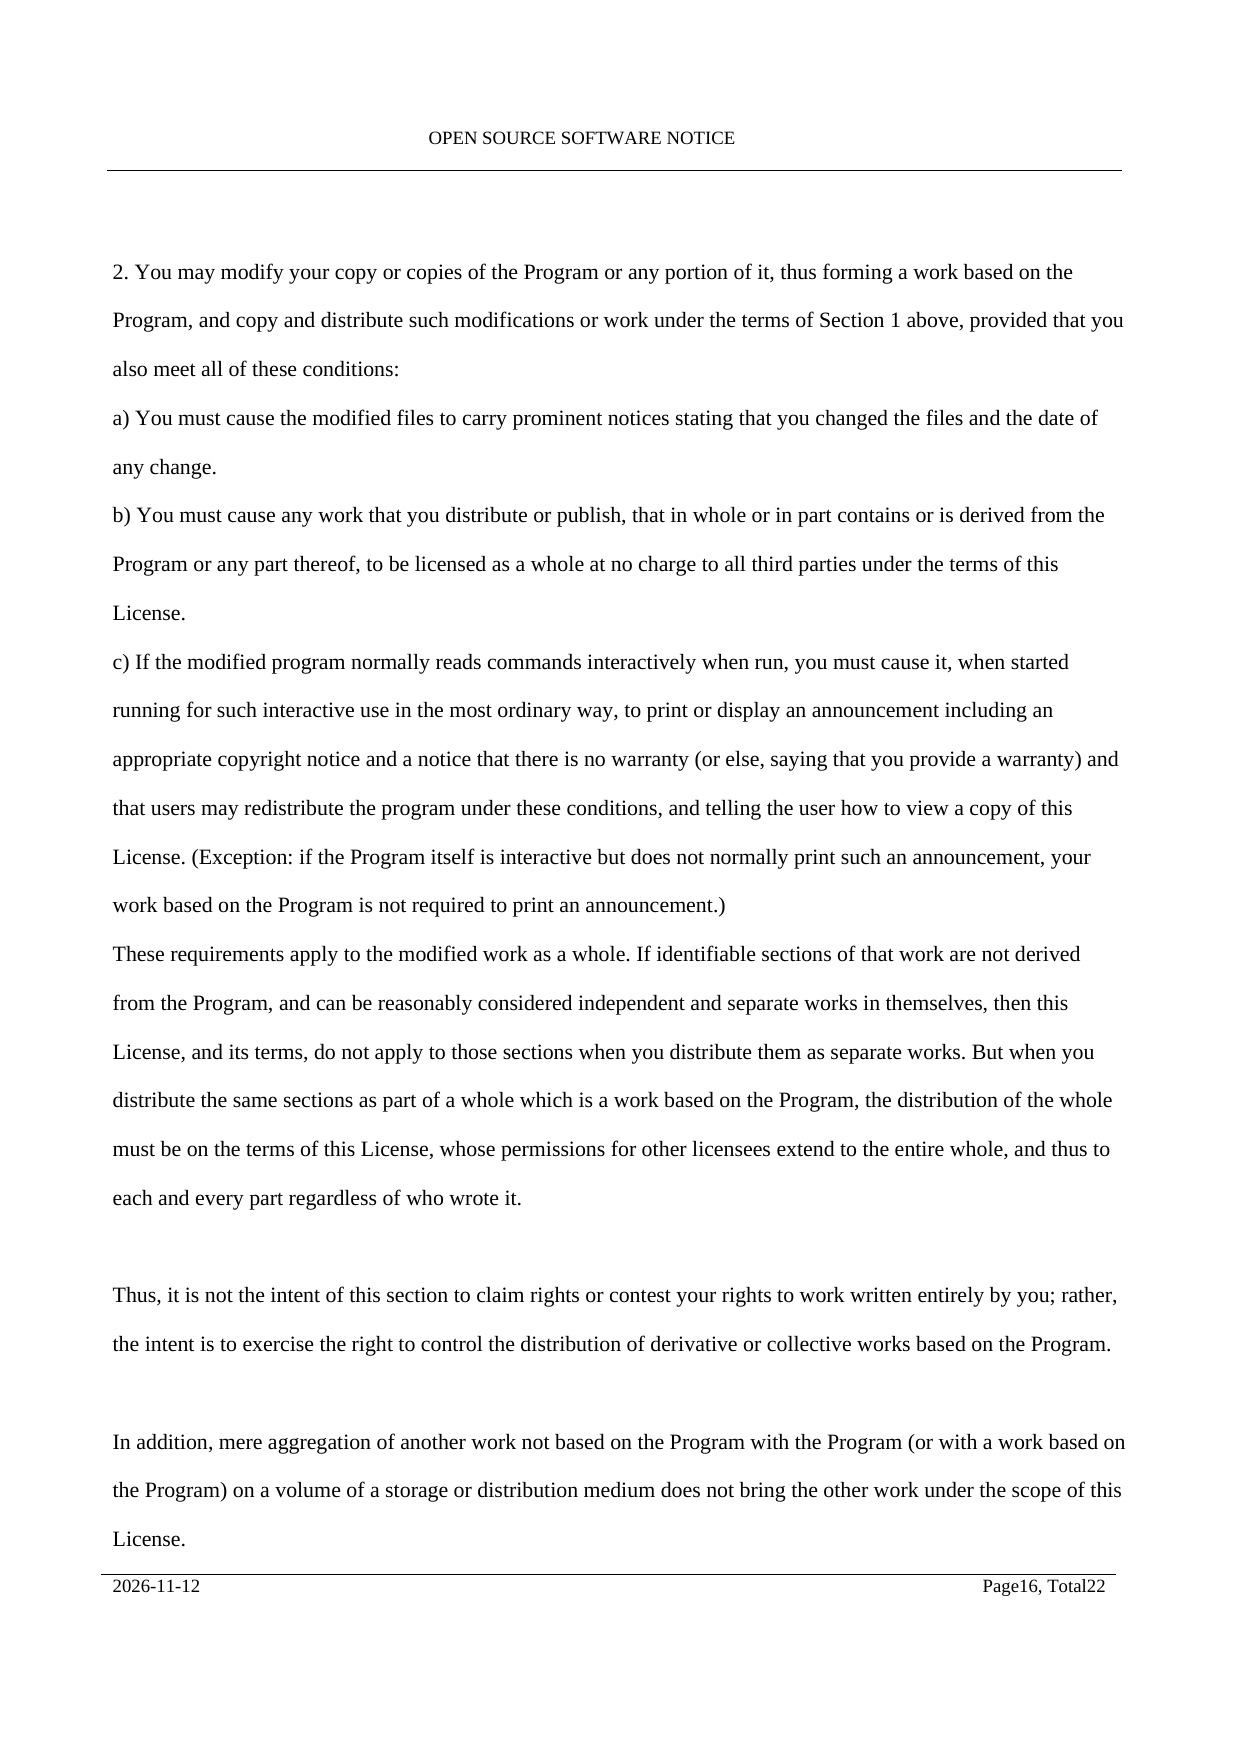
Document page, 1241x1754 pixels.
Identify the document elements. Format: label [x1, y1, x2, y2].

text [112, 206, 1128, 1555]
